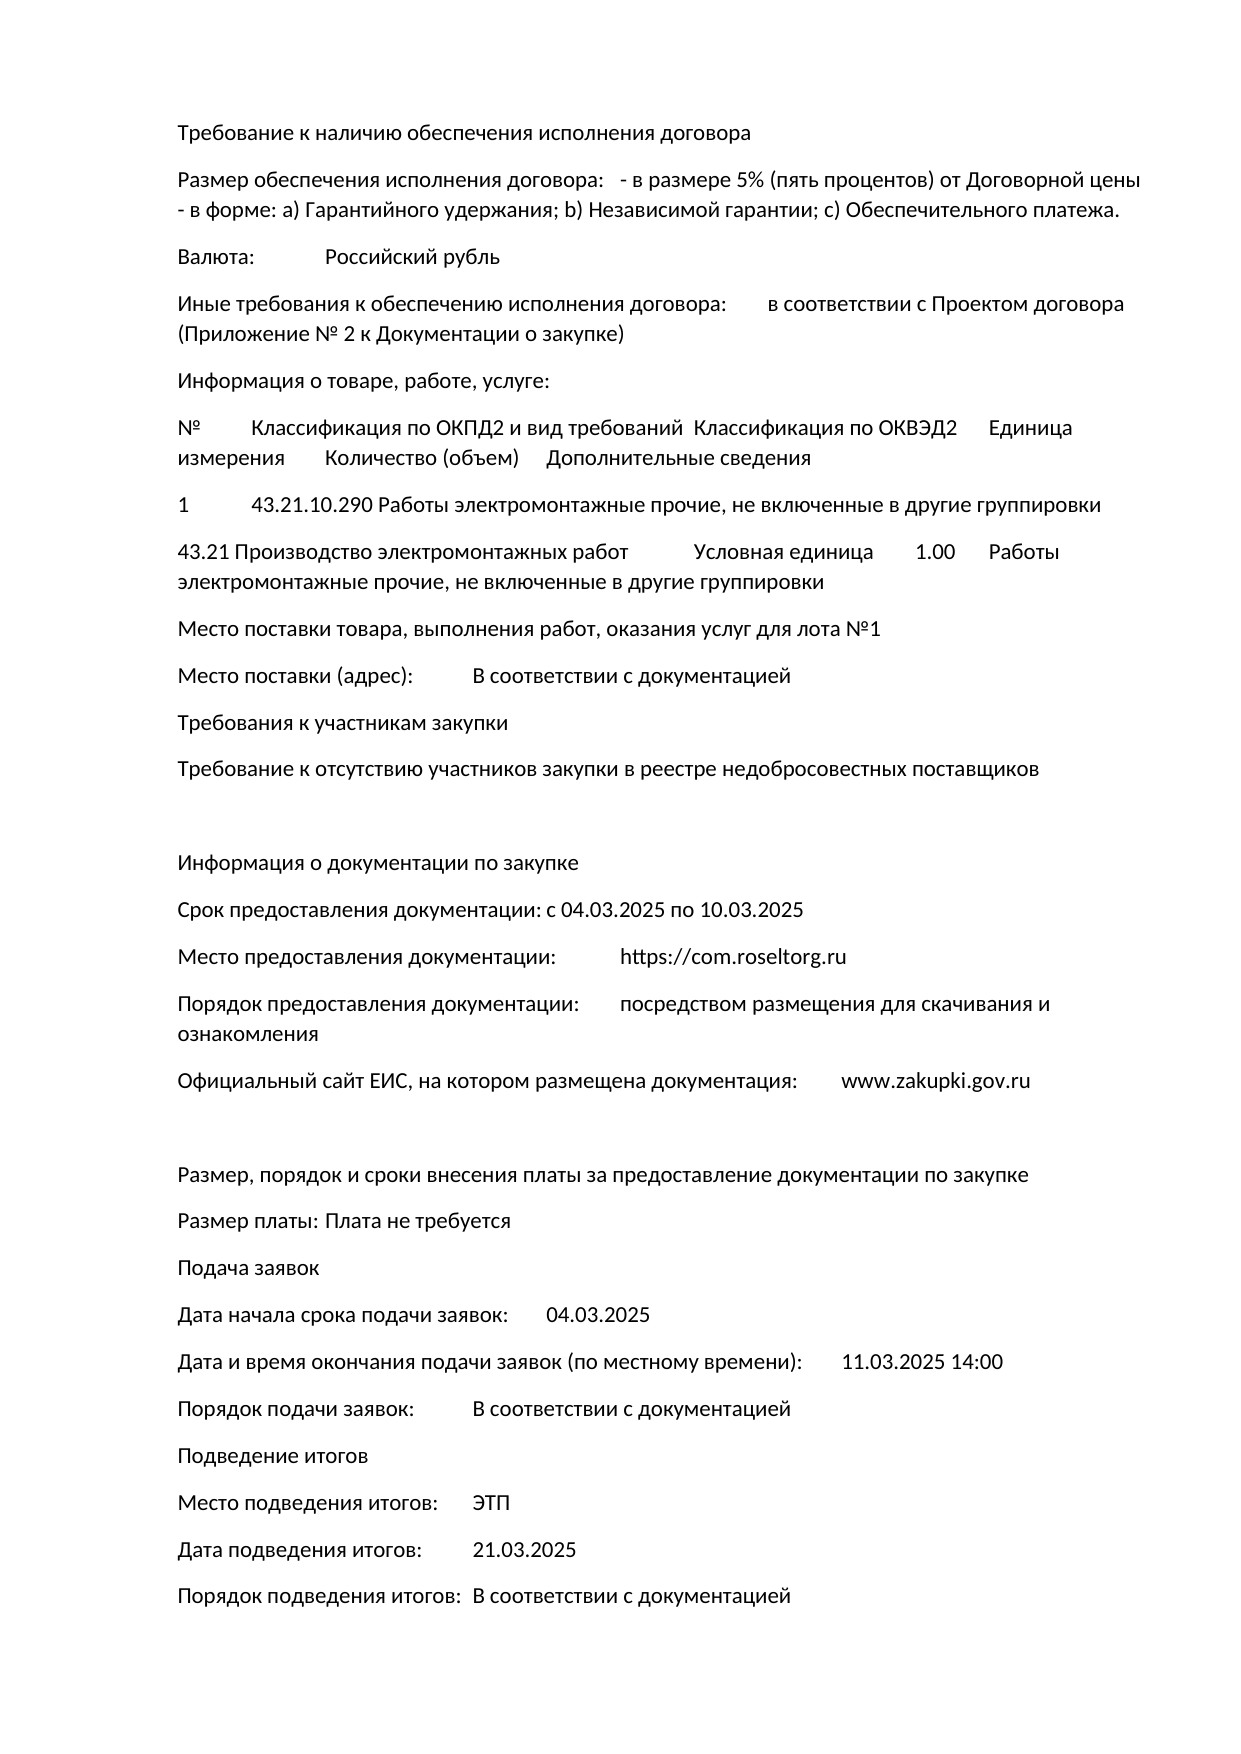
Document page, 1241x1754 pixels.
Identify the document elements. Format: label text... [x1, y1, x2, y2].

text Требования к участникам закупки [177, 708, 1152, 736]
text Дата и время окончания подачи заявок (по местному времени): 11.03.2025 14:00 [177, 1347, 1152, 1375]
text Валюта: Российский рубль [177, 242, 1152, 270]
text Срок предоставления документации: с 04.03.2025 по 10.03.2025 [177, 895, 1152, 923]
text Размер платы: Плата не требуется [177, 1207, 1152, 1235]
text 43.21 Производство электромонтажных работ Условная единица 1.00 Работы электромонтажные прочие, не включенные в другие группировки [177, 537, 1152, 595]
text Информация о документации по закупке [177, 848, 1152, 876]
text Место предоставления документации: https://com.roseltorg.ru [177, 942, 1152, 970]
text Порядок подачи заявок: В соответствии с документацией [177, 1394, 1152, 1422]
text 1 43.21.10.290 Работы электромонтажные прочие, не включенные в другие группировки [177, 490, 1152, 518]
text Порядок предоставления документации: посредством размещения для скачивания и ознакомления [177, 989, 1152, 1047]
text Подача заявок [177, 1253, 1152, 1282]
text Требование к наличию обеспечения исполнения договора [177, 118, 1152, 146]
text Место подведения итогов: ЭТП [177, 1488, 1152, 1516]
text Официальный сайт ЕИС, на котором размещена документация: www.zakupki.gov.ru [177, 1066, 1152, 1094]
text Информация о товаре, работе, услуге: [177, 366, 1152, 394]
text Место поставки товара, выполнения работ, оказания услуг для лота №1 [177, 614, 1152, 642]
text Иные требования к обеспечению исполнения договора: в соответствии с Проектом договора (Приложение № 2 к Документации о закупке) [177, 289, 1152, 347]
text Требование к отсутствию участников закупки в реестре недобросовестных поставщиков [177, 754, 1152, 783]
text Место поставки (адрес): В соответствии с документацией [177, 661, 1152, 689]
text Дата подведения итогов: 21.03.2025 [177, 1535, 1152, 1563]
text Дата начала срока подачи заявок: 04.03.2025 [177, 1300, 1152, 1328]
text Подведение итогов [177, 1441, 1152, 1469]
text № Классификация по ОКПД2 и вид требований Классификация по ОКВЭД2 Единица измерения Количество (объем) Дополнительные сведения [177, 413, 1152, 471]
text Порядок подведения итогов: В соответствии с документацией [177, 1582, 1152, 1610]
text Размер, порядок и сроки внесения платы за предоставление документации по закупке [177, 1160, 1152, 1188]
text Размер обеспечения исполнения договора: - в размере 5% (пять процентов) от Договорной цены - в форме: a) Гарантийного удержания; b) Независимой гарантии; c) Обеспечительного платежа. [177, 165, 1152, 223]
